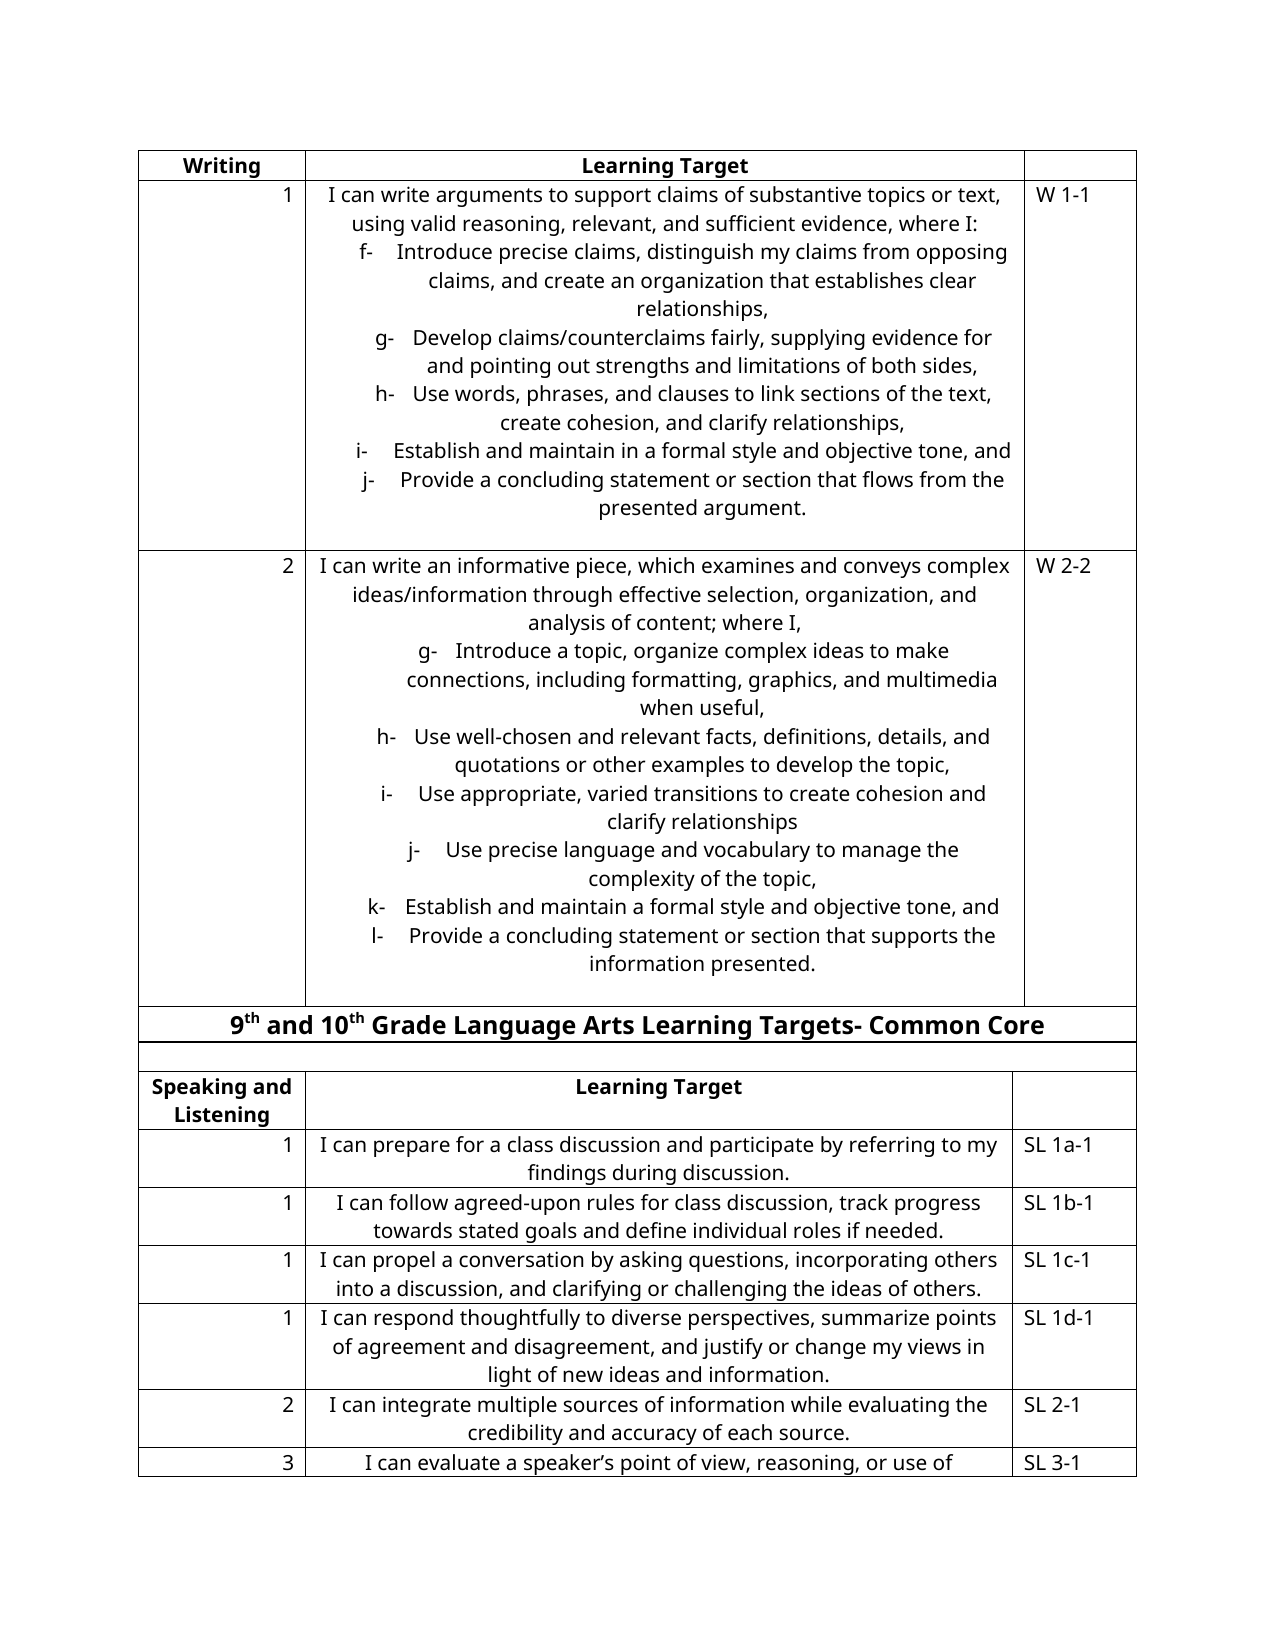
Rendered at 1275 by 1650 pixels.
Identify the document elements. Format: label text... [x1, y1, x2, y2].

table_cell 1 [139, 181, 305, 550]
table_cell 1 [139, 1188, 305, 1244]
table_cell I can respond thoughtfully to diverse perspectives, summarize points of agreement and disagreement, and justify or change my views in light of new ideas and information. [306, 1304, 1012, 1389]
table_cell [139, 1043, 1136, 1071]
table_cell 1 [139, 1246, 305, 1302]
table_cell 9th and 10th Grade Language Arts Learning Targets- Common Core [139, 1007, 1136, 1041]
table_cell SL 1b-1 [1013, 1188, 1136, 1244]
table_cell SL 1a-1 [1013, 1130, 1136, 1187]
table_cell I can follow agreed-upon rules for class discussion, track progress towards stated goals and define individual roles if needed. [306, 1188, 1012, 1244]
table_cell Learning Target [306, 151, 1024, 179]
table_cell W 2-2 [1025, 551, 1136, 1006]
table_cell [306, 1448, 1012, 1476]
table_cell SL 3-1 [1013, 1448, 1136, 1476]
table_cell Speaking and Listening [139, 1072, 305, 1129]
table_cell I can write arguments to support claims of substantive topics or text, using valid reasoning, relevant, and sufficient evidence, where I: Introduce precise claims, distinguish my claims from opposing claims, and create an organization that establishes clear relationships, Develop claims/counterclaims fairly, supplying evidence for and pointing out strengths and limitations of both sides, Use words, phrases, and clauses to link sections of the text, create cohesion, and clarify relationships, Establish and maintain in a formal style and objective tone, and Provide a concluding statement or section that flows from the presented argument. [306, 181, 1024, 550]
table_cell SL 2-1 [1013, 1390, 1136, 1447]
table_cell W 1-1 [1025, 181, 1136, 550]
table_cell I can prepare for a class discussion and participate by referring to my findings during discussion. [306, 1130, 1012, 1187]
table_cell 1 [139, 1304, 305, 1389]
table_cell [1013, 1072, 1136, 1129]
table_cell SL 1c-1 [1013, 1246, 1136, 1302]
table_cell 2 [139, 1390, 305, 1447]
table_cell [1025, 151, 1136, 179]
table_cell Writing [139, 151, 305, 179]
table_cell Learning Target [306, 1072, 1012, 1129]
table_cell 2 [139, 551, 305, 1006]
table_cell 1 [139, 1130, 305, 1187]
table_cell I can propel a conversation by asking questions, incorporating others into a discussion, and clarifying or challenging the ideas of others. [306, 1246, 1012, 1302]
table_cell SL 1d-1 [1013, 1304, 1136, 1389]
table_cell I can write an informative piece, which examines and conveys complex ideas/information through effective selection, organization, and analysis of content; where I, Introduce a topic, organize complex ideas to make connections, including formatting, graphics, and multimedia when useful, Use well-chosen and relevant facts, definitions, details, and quotations or other examples to develop the topic, Use appropriate, varied transitions to create cohesion and clarify relationships Use precise language and vocabulary to manage the complexity of the topic, Establish and maintain a formal style and objective tone, and Provide a concluding statement or section that supports the information presented. [306, 551, 1024, 1006]
table_cell I can integrate multiple sources of information while evaluating the credibility and accuracy of each source. [306, 1390, 1012, 1447]
table_cell 3 [139, 1448, 305, 1476]
